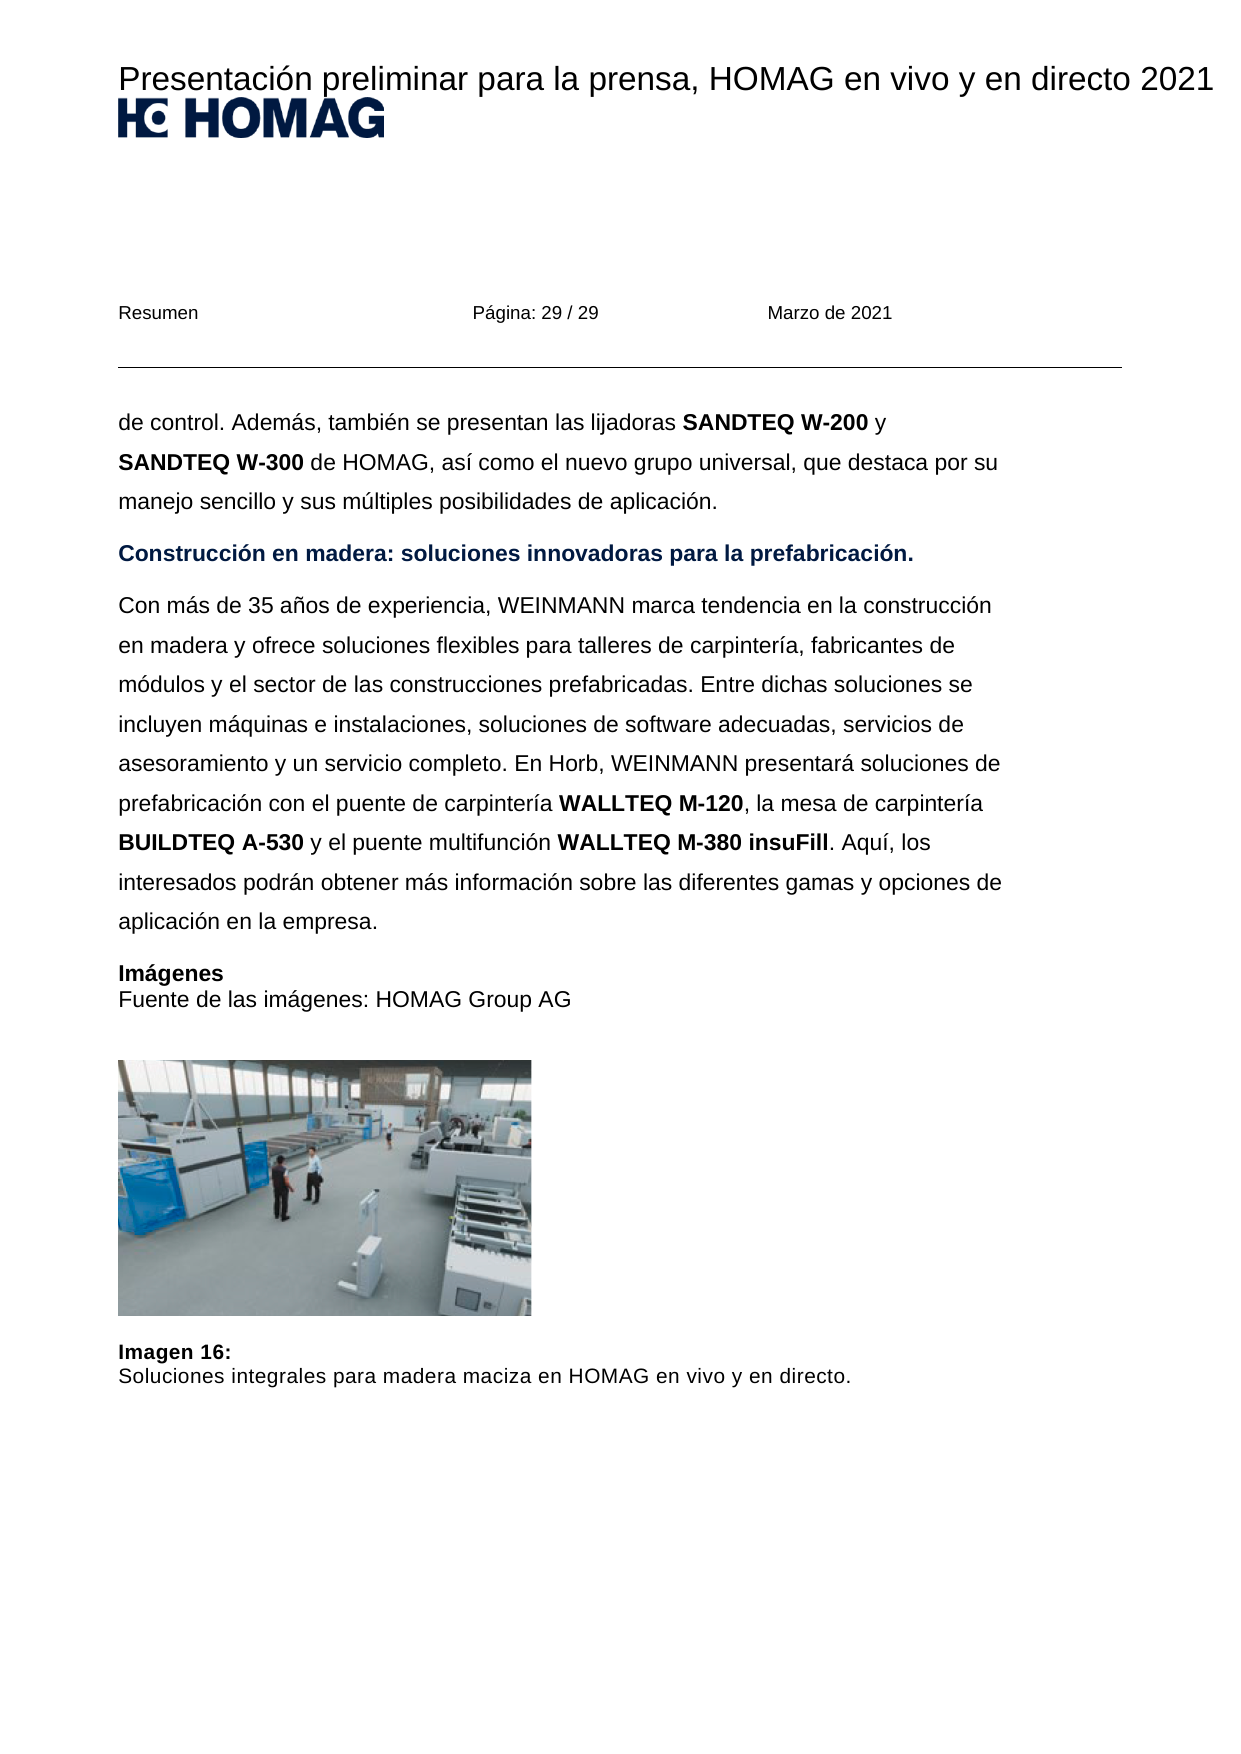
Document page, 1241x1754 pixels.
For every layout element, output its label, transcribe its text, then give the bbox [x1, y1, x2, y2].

text Fuente de las imágenes: HOMAG Group AG [118, 986, 1004, 1013]
text Imágenes [118, 960, 1004, 986]
picture [118, 97, 384, 138]
text Con más de 35 años de experiencia, WEINMANN marca tendencia en la construcción en madera y ofrece soluciones flexibles para talleres de carpintería, fabricantes de módulos y el sector de las construcciones prefabricadas. Entre dichas soluciones se incluyen máquinas e instalaciones, soluciones de software adecuadas, servicios de asesoramiento y un servicio completo. En Horb, WEINMANN presentará soluciones de prefabricación con el puente de carpintería WALLTEQ M-120, la mesa de carpintería BUILDTEQ A-530 y el puente multifunción WALLTEQ M-380 insuFill. Aquí, los interesados podrán obtener más información sobre las diferentes gamas y opciones de aplicación en la empresa. [118, 592, 1004, 934]
text Construcción en madera: soluciones innovadoras para la prefabricación. [118, 540, 1004, 567]
picture [118, 1060, 532, 1316]
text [118, 409, 1004, 515]
title Soluciones integrales para madera maciza en HOMAG en vivo y en directo. [118, 1363, 1004, 1387]
title Imagen 16: [118, 1339, 1004, 1363]
